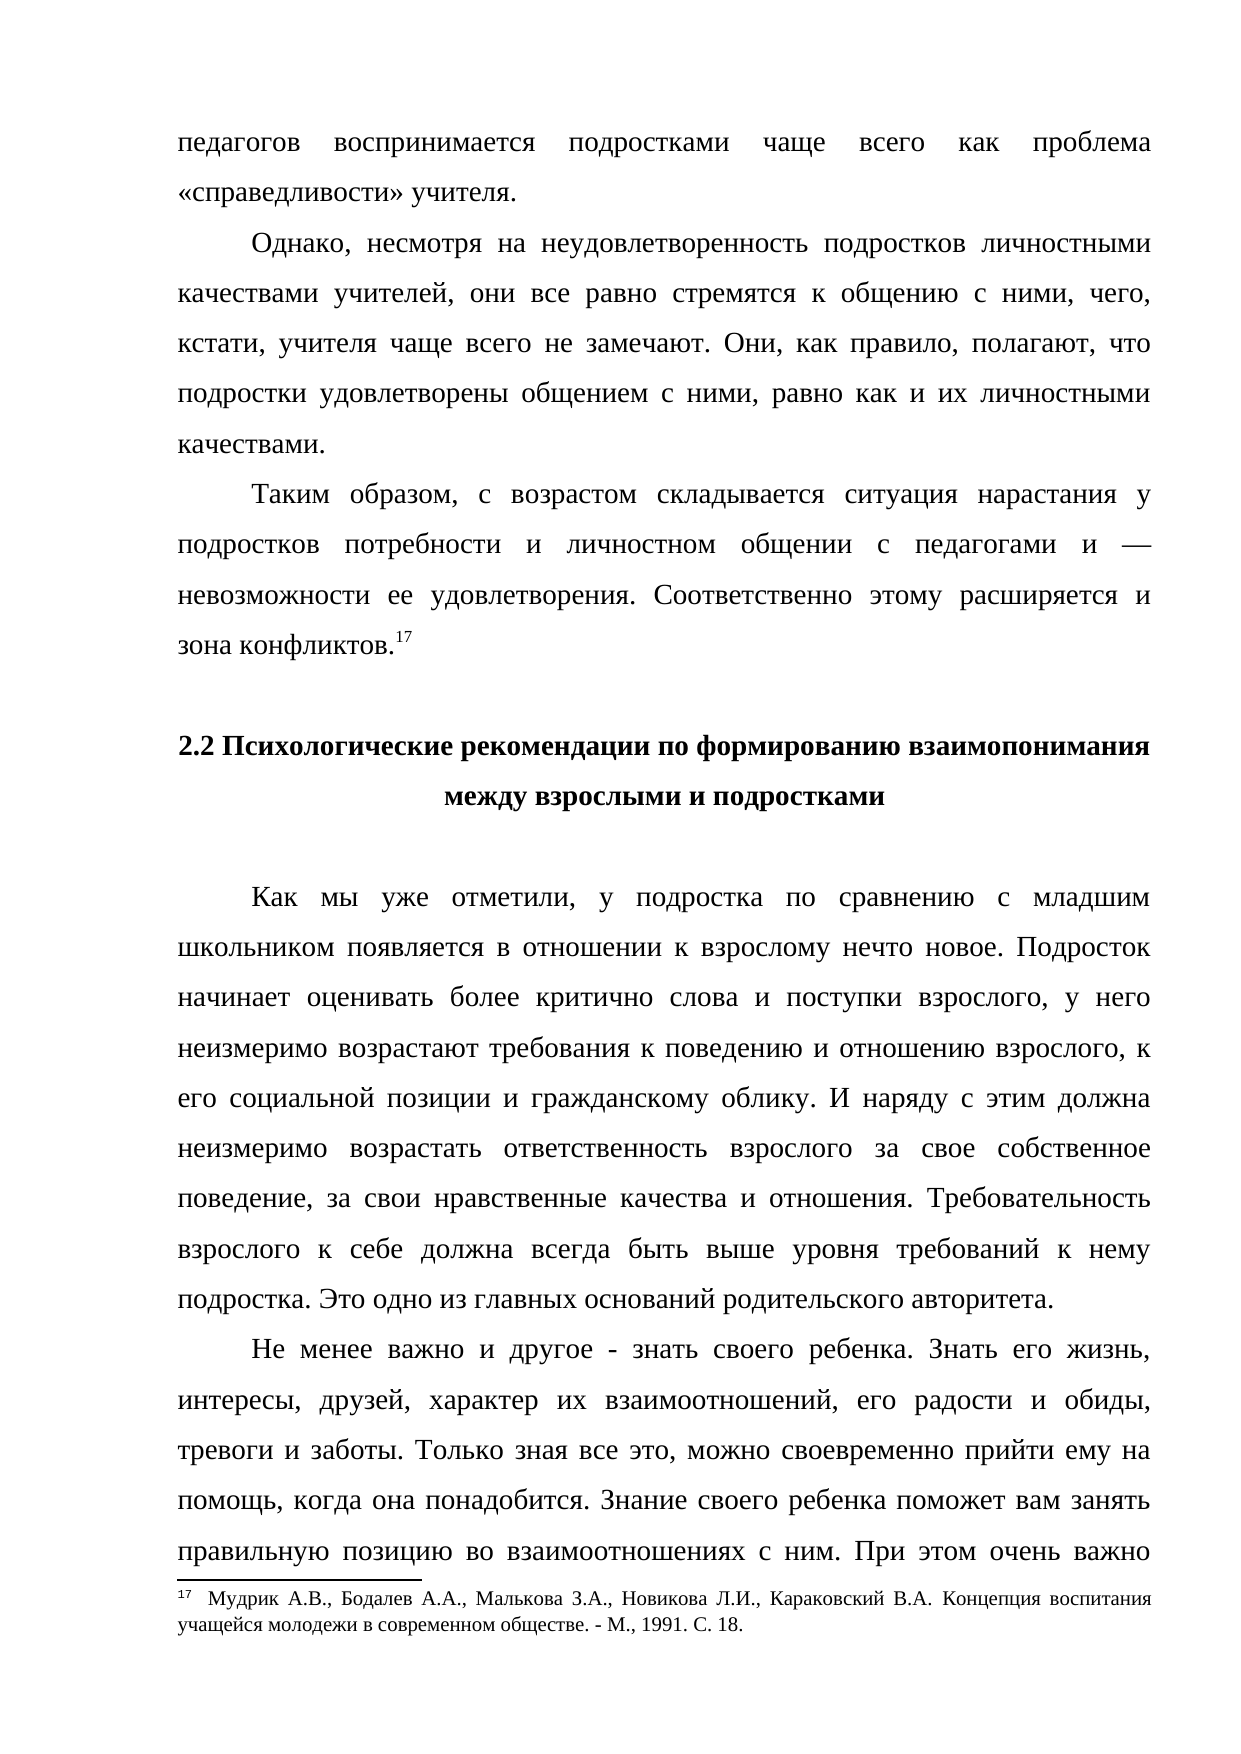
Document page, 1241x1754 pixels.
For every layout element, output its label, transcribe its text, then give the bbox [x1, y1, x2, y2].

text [177, 124, 1152, 208]
text Однако, несмотря на неудовлетворенность подростков личностными качествами учителей, они все равно стремятся к общению с ними, чего, кстати, учителя чаще всего не замечают. Они, как правило, полагают, что подростки удовлетворены общением с ними, равно как и их личностными качествами. [177, 225, 1152, 459]
text Как мы уже отметили, у подростка по сравнению с младшим школьником появляется в отношении к взрослому нечто новое. Подросток начинает оценивать более критично слова и поступки взрослого, у него неизмеримо возрастают требования к поведению и отношению взрослого, к его социальной позиции и гражданскому облику. И наряду с этим должна неизмеримо возрастать ответственность взрослого за свое собственное поведение, за свои нравственные качества и отношения. Требовательность взрослого к себе должна всегда быть выше уровня требований к нему подростка. Это одно из главных оснований родительского авторитета. [177, 879, 1152, 1315]
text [177, 1332, 1152, 1566]
text Таким образом, с возрастом складывается ситуация нарастания у подростков потребности и личностном общении с педагогами и —невозможности ее удовлетворения. Соответственно этому расширяется и зона конфликтов. [177, 476, 1152, 661]
text 2.2 Психологические рекомендации по формированию взаимопонимания между взрослыми и подростками [177, 728, 1152, 812]
